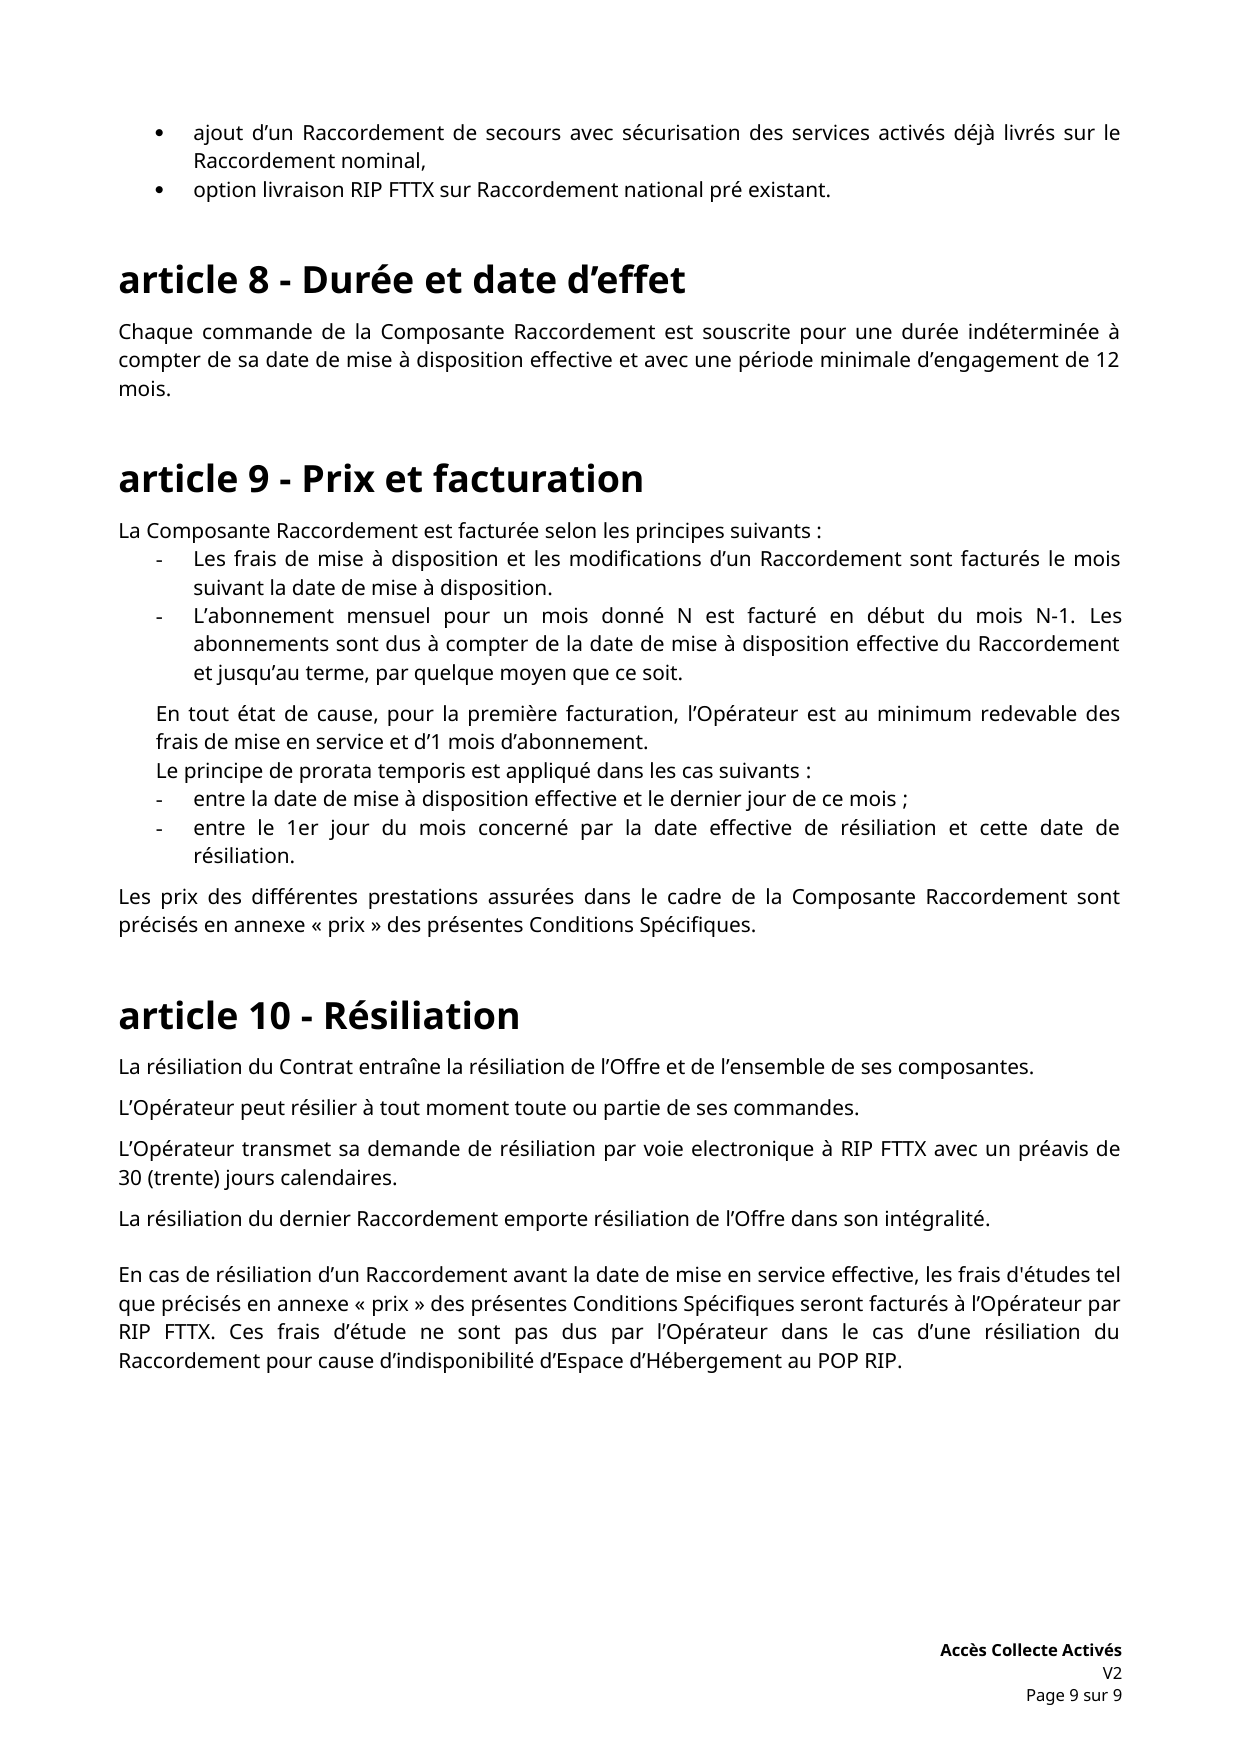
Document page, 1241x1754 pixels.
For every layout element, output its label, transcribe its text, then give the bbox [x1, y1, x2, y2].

text La résiliation du dernier Raccordement emporte résiliation de l’Offre dans son intégralité. [118, 1204, 1122, 1232]
text Résiliation [118, 989, 1122, 1040]
list ajout d’un Raccordement de secours avec sécurisation des services activés déjà livrés sur le Raccordement nominal, [156, 118, 1122, 175]
text Les prix des différentes prestations assurées dans le cadre de la Composante Raccordement sont précisés en annexe « prix » des présentes Conditions Spécifiques. [118, 882, 1122, 939]
list L’abonnement mensuel pour un mois donné N est facturé en début du mois N-1. Les abonnements sont dus à compter de la date de mise à disposition effective du Raccordement et jusqu’au terme, par quelque moyen que ce soit. [156, 601, 1122, 686]
text En cas de résiliation d’un Raccordement avant la date de mise en service effective, les frais d'études tel que précisés en annexe « prix » des présentes Conditions Spécifiques seront facturés à l’Opérateur par RIP FTTX. Ces frais d’étude ne sont pas dus par l’Opérateur dans le cas d’une résiliation du Raccordement pour cause d’indisponibilité d’Espace d’Hébergement au POP RIP. [118, 1261, 1122, 1374]
text La Composante Raccordement est facturée selon les principes suivants : [118, 516, 1122, 544]
text Prix et facturation [118, 452, 1122, 503]
text La résiliation du Contrat entraîne la résiliation de l’Offre et de l’ensemble de ses composantes. [118, 1052, 1122, 1081]
text L’Opérateur peut résilier à tout moment toute ou partie de ses commandes. [118, 1093, 1122, 1122]
list Les frais de mise à disposition et les modifications d’un Raccordement sont facturés le mois suivant la date de mise à disposition. [156, 544, 1122, 601]
list entre la date de mise à disposition effective et le dernier jour de ce mois ; [156, 784, 1122, 813]
text Durée et date d’effet [118, 253, 1122, 304]
list entre le 1er jour du mois concerné par la date effective de résiliation et cette date de résiliation. [156, 813, 1122, 869]
text En tout état de cause, pour la première facturation, l’Opérateur est au minimum redevable des frais de mise en service et d’1 mois d’abonnement. [156, 699, 1122, 756]
text Le principe de prorata temporis est appliqué dans les cas suivants : [156, 756, 1122, 784]
list option livraison RIP FTTX sur Raccordement national pré existant. [156, 175, 1122, 203]
text Chaque commande de la Composante Raccordement est souscrite pour une durée indéterminée à compter de sa date de mise à disposition effective et avec une période minimale d’engagement de 12 mois. [118, 317, 1122, 402]
text L’Opérateur transmet sa demande de résiliation par voie electronique à RIP FTTX avec un préavis de 30 (trente) jours calendaires. [118, 1134, 1122, 1191]
